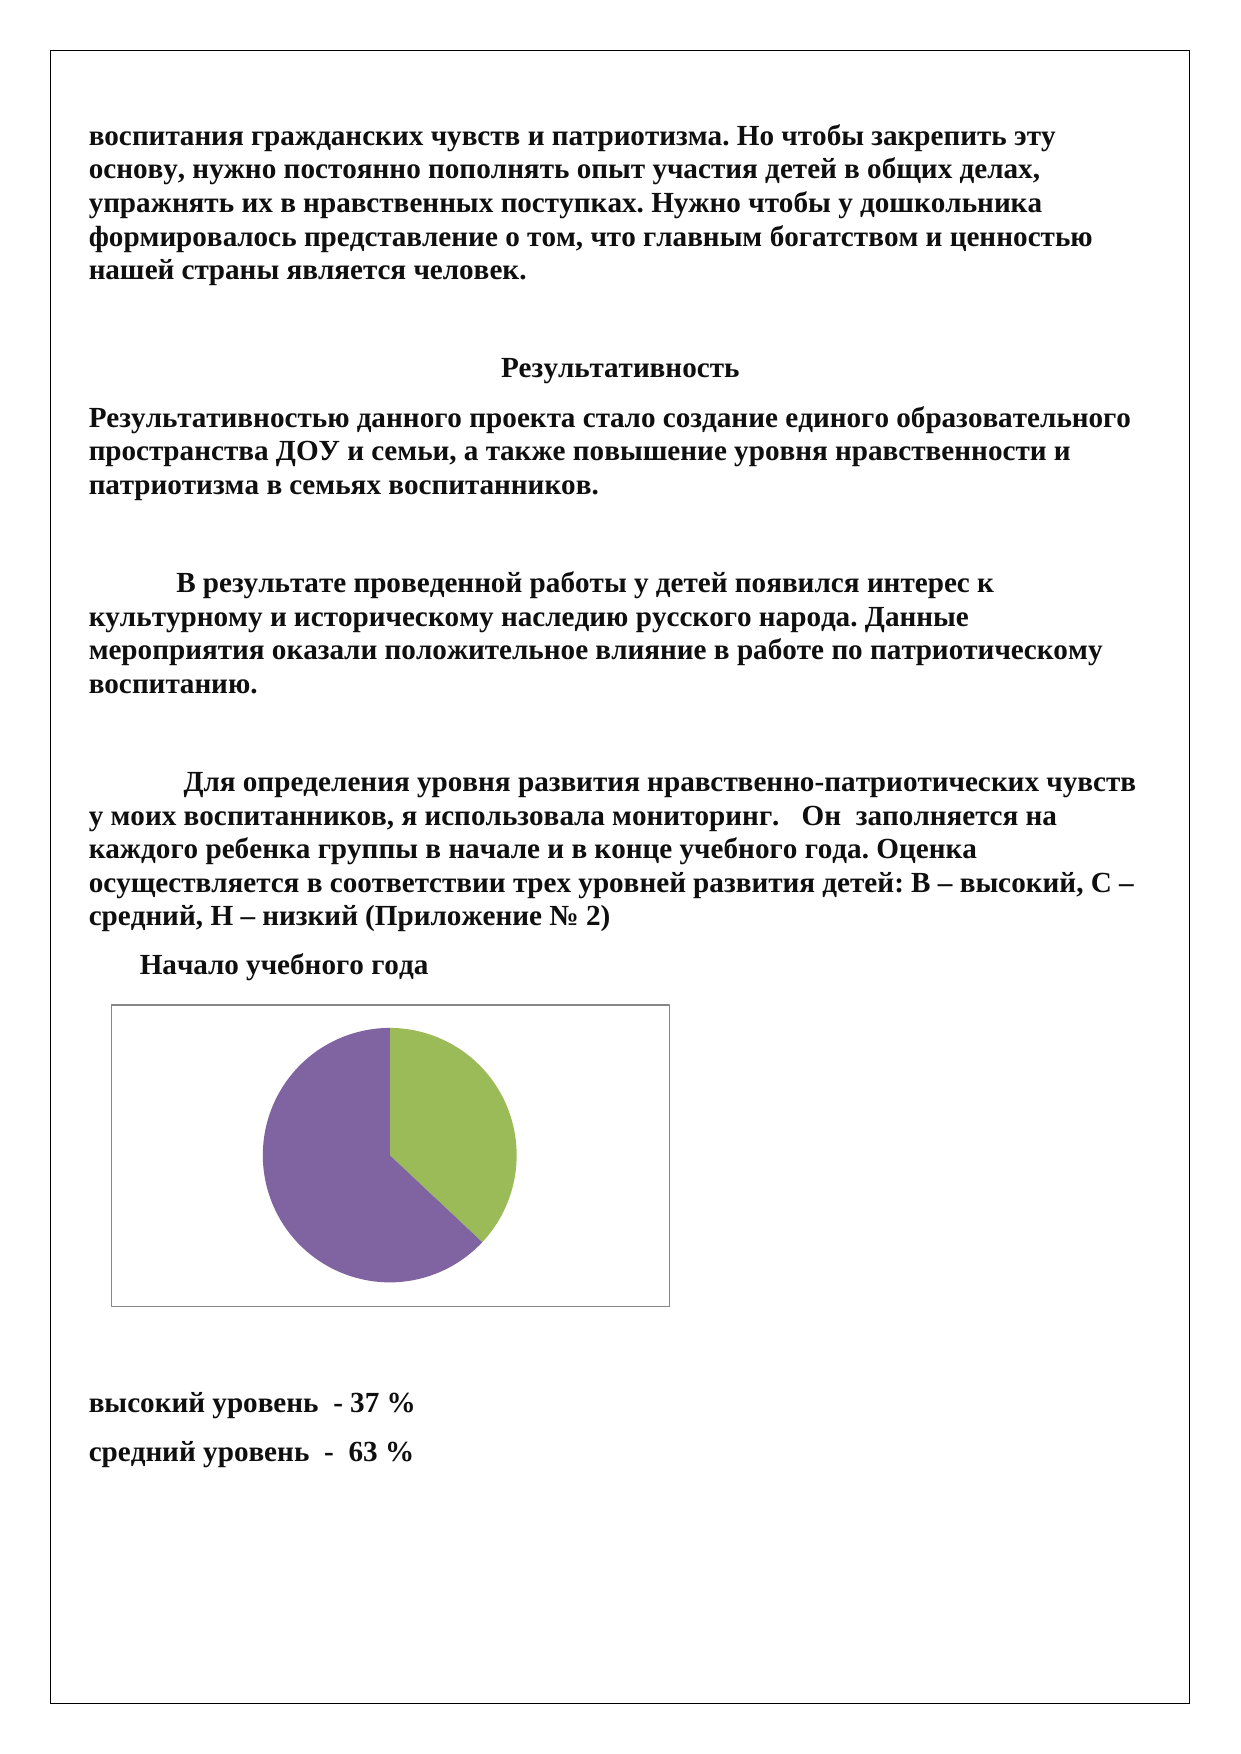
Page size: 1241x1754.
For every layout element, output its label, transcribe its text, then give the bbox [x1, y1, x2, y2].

text Результативностью данного проекта стало создание единого образовательного пространства ДОУ и семьи, а также повышение уровня нравственности и патриотизма в семьях воспитанников. [88, 400, 1152, 500]
text Начало учебного года [88, 947, 1152, 981]
text Для определения уровня развития нравственно-патриотических чувств у моих воспитанников, я использовала мониторинг. Он заполняется на каждого ребенка группы в начале и в конце учебного года. Оценка осуществляется в соответствии трех уровней развития детей: В – высокий, С – средний, Н – низкий (Приложение № 2) [88, 764, 1152, 932]
text средний уровень - 63 % [88, 1434, 1152, 1467]
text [88, 118, 1152, 286]
text В результате проведенной работы у детей появился интерес к культурному и историческому наследию русского народа. Данные мероприятия оказали положительное влияние в работе по патриотическому воспитанию. [88, 565, 1152, 699]
text высокий уровень - 37 % [88, 1385, 1152, 1418]
text Результативность [88, 351, 1152, 384]
